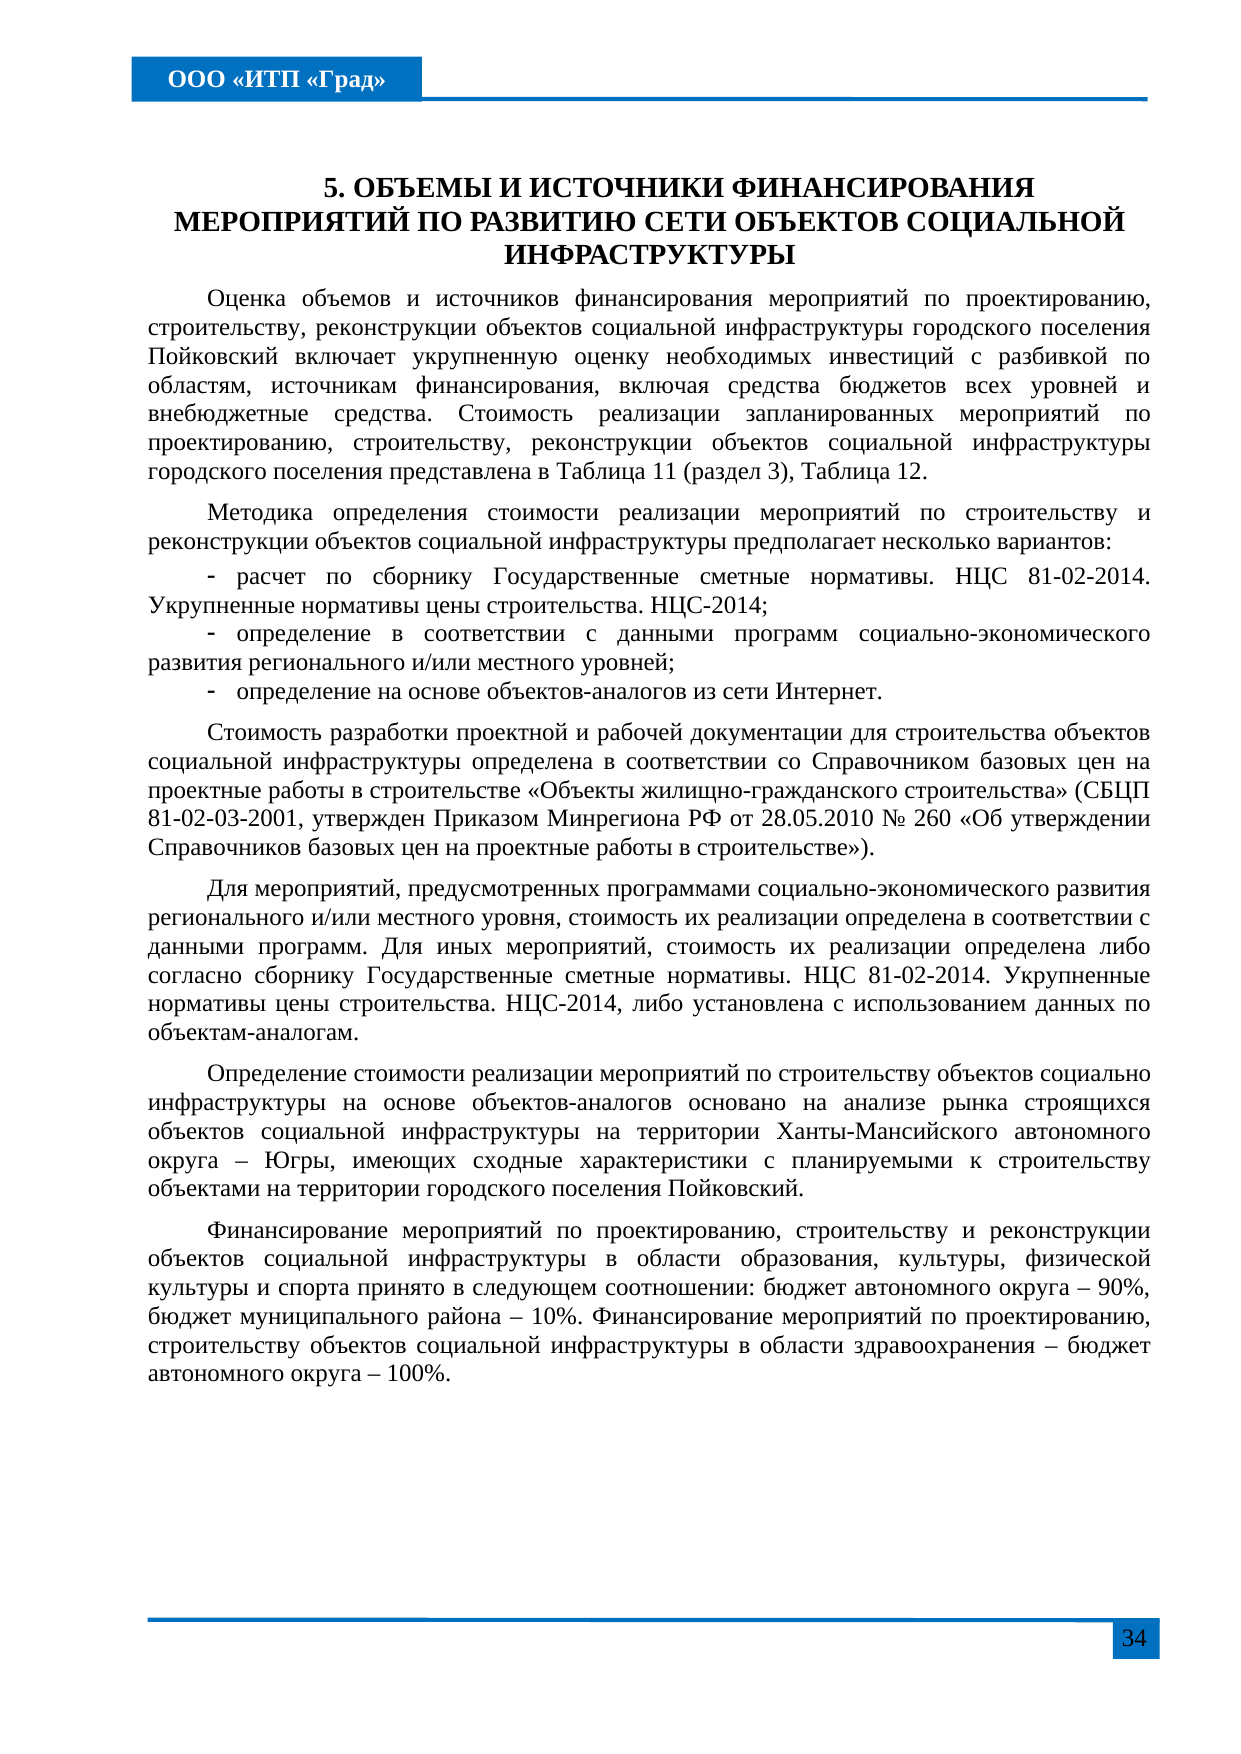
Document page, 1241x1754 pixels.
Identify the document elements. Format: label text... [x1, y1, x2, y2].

text Определение стоимости реализации мероприятий по строительству объектов социально инфраструктуры на основе объектов-аналогов основано на анализе рынка строящихся объектов социальной инфраструктуры на территории Ханты-Мансийского автономного округа – Югры, имеющих сходные характеристики с планируемыми к строительству объектами на территории городского поселения Пойковский. [148, 1058, 1152, 1202]
text Методика определения стоимости реализации мероприятий по строительству и реконструкции объектов социальной инфраструктуры предполагает несколько вариантов: [148, 497, 1152, 555]
text Стоимость разработки проектной и рабочей документации для строительства объектов социальной инфраструктуры определена в соответствии со Справочником базовых цен на проектные работы в строительстве «Объекты жилищно-гражданского строительства» (СБЦП 81-02-03-2001, утвержден Приказом Минрегиона РФ от 28.05.2010 № 260 «Об утверждении Справочников базовых цен на проектные работы в строительстве»). [148, 717, 1152, 861]
list определение на основе объектов-аналогов из сети Интернет. [148, 676, 1152, 705]
text Оценка объемов и источников финансирования мероприятий по проектированию, строительству, реконструкции объектов социальной инфраструктуры городского поселения Пойковский включает укрупненную оценку необходимых инвестиций с разбивкой по областям, источникам финансирования, включая средства бюджетов всех уровней и внебюджетные средства. Стоимость реализации запланированных мероприятий по проектированию, строительству, реконструкции объектов социальной инфраструктуры городского поселения представлена в Таблица 11 (раздел 3), Таблица 12. [148, 283, 1152, 485]
subtitle Объемы и источники финансирования мероприятий по развитию сети объектов социальной инфраструктуры [148, 170, 1152, 271]
text Финансирование мероприятий по проектированию, строительству и реконструкции объектов социальной инфраструктуры в области образования, культуры, физической культуры и спорта принято в следующем соотношении: бюджет автономного округа – 90%, бюджет муниципального района – 10%. Финансирование мероприятий по проектированию, строительству объектов социальной инфраструктуры в области здравоохранения – бюджет автономного округа – 100%. [148, 1215, 1152, 1387]
list определение в соответствии с данными программ социально-экономического развития регионального и/или местного уровней; [148, 618, 1152, 676]
text Для мероприятий, предусмотренных программами социально-экономического развития регионального и/или местного уровня, стоимость их реализации определена в соответствии с данными программ. Для иных мероприятий, стоимость их реализации определена либо согласно сборнику Государственные сметные нормативы. НЦС 81-02-2014. Укрупненные нормативы цены строительства. НЦС-2014, либо установлена с использованием данных по объектам-аналогам. [148, 873, 1152, 1046]
list расчет по сборнику Государственные сметные нормативы. НЦС 81-02-2014. Укрупненные нормативы цены строительства. НЦС-2014; [148, 561, 1152, 618]
